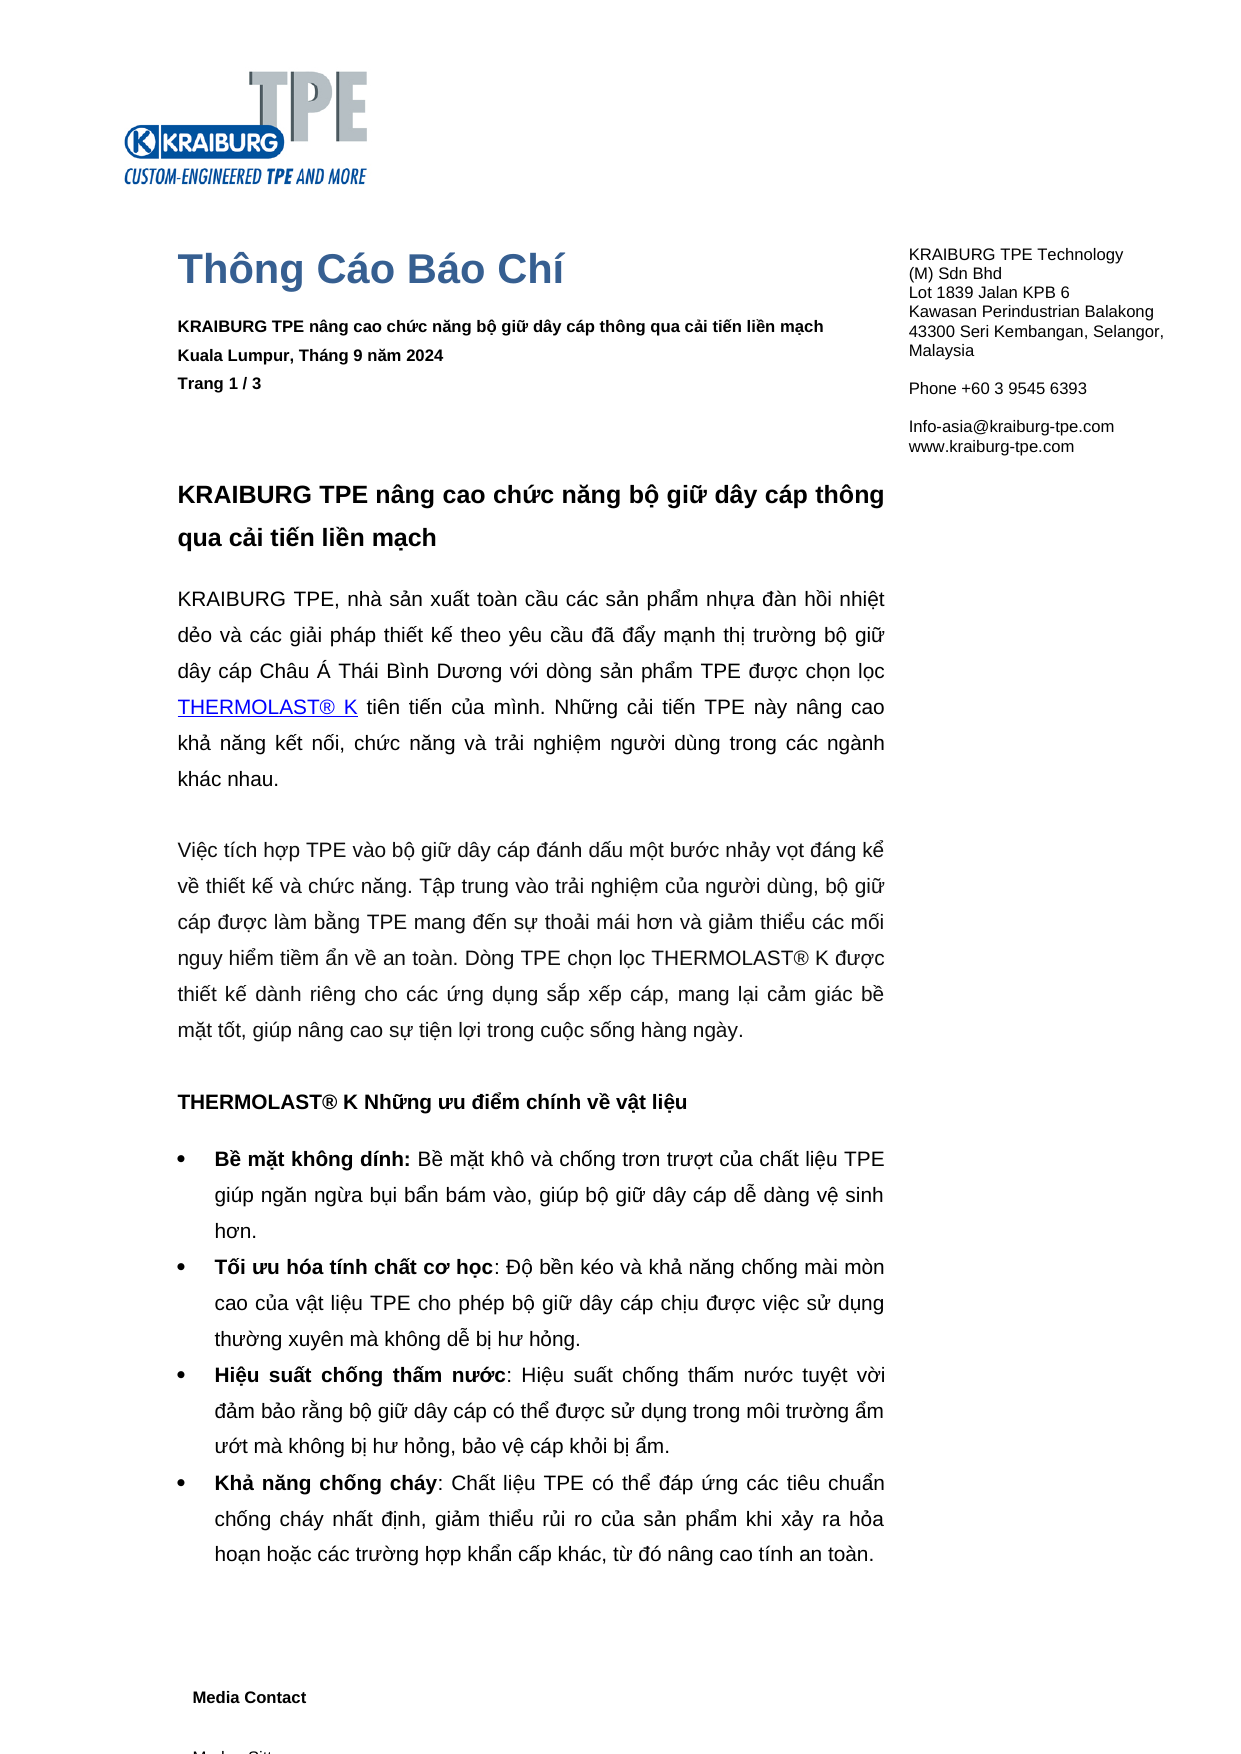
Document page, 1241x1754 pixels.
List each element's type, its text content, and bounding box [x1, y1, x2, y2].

list Tối ưu hóa tính chất cơ học: Độ bền kéo và khả năng chống mài mòn cao của vật liệu TPE cho phép bộ giữ dây cáp chịu được việc sử dụng thường xuyên mà không dễ bị hư hỏng. [177, 1254, 886, 1350]
text KRAIBURG TPE nâng cao chức năng bộ giữ dây cáp thông qua cải tiến liền mạch [177, 479, 886, 551]
text KRAIBURG TPE, nhà sản xuất toàn cầu các sản phẩm nhựa đàn hồi nhiệt dẻo và các giải pháp thiết kế theo yêu cầu đã đẩy mạnh thị trường bộ giữ dây cáp Châu Á Thái Bình Dương với dòng sản phẩm TPE được chọn lọc THERMOLAST® K tiên tiến của mình. Những cải tiến TPE này nâng cao khả năng kết nối, chức năng và trải nghiệm người dùng trong các ngành khác nhau. [177, 587, 886, 790]
text THERMOLAST® K Những ưu điểm chính về vật liệu [177, 1090, 886, 1114]
list Bề mặt không dính: Bề mặt khô và chống trơn trượt của chất liệu TPE giúp ngăn ngừa bụi bẩn bám vào, giúp bộ giữ dây cáp dễ dàng vệ sinh hơn. [177, 1147, 886, 1242]
text Việc tích hợp TPE vào bộ giữ dây cáp đánh dấu một bước nhảy vọt đáng kể về thiết kế và chức năng. Tập trung vào trải nghiệm của người dùng, bộ giữ cáp được làm bằng TPE mang đến sự thoải mái hơn và giảm thiểu các mối nguy hiểm tiềm ẩn về an toàn. Dòng TPE chọn lọc THERMOLAST® K được thiết kế dành riêng cho các ứng dụng sắp xếp cáp, mang lại cảm giác bề mặt tốt, giúp nâng cao sự tiện lợi trong cuộc sống hàng ngày. [177, 838, 886, 1042]
list Khả năng chống cháy: Chất liệu TPE có thể đáp ứng các tiêu chuẩn chống cháy nhất định, giảm thiểu rủi ro của sản phẩm khi xảy ra hỏa hoạn hoặc các trường hợp khẩn cấp khác, từ đó nâng cao tính an toàn. [177, 1470, 886, 1566]
picture [112, 55, 379, 200]
list Hiệu suất chống thấm nước: Hiệu suất chống thấm nước tuyệt vời đảm bảo rằng bộ giữ dây cáp có thể được sử dụng trong môi trường ẩm ướt mà không bị hư hỏng, bảo vệ cáp khỏi bị ẩm. [177, 1362, 886, 1458]
